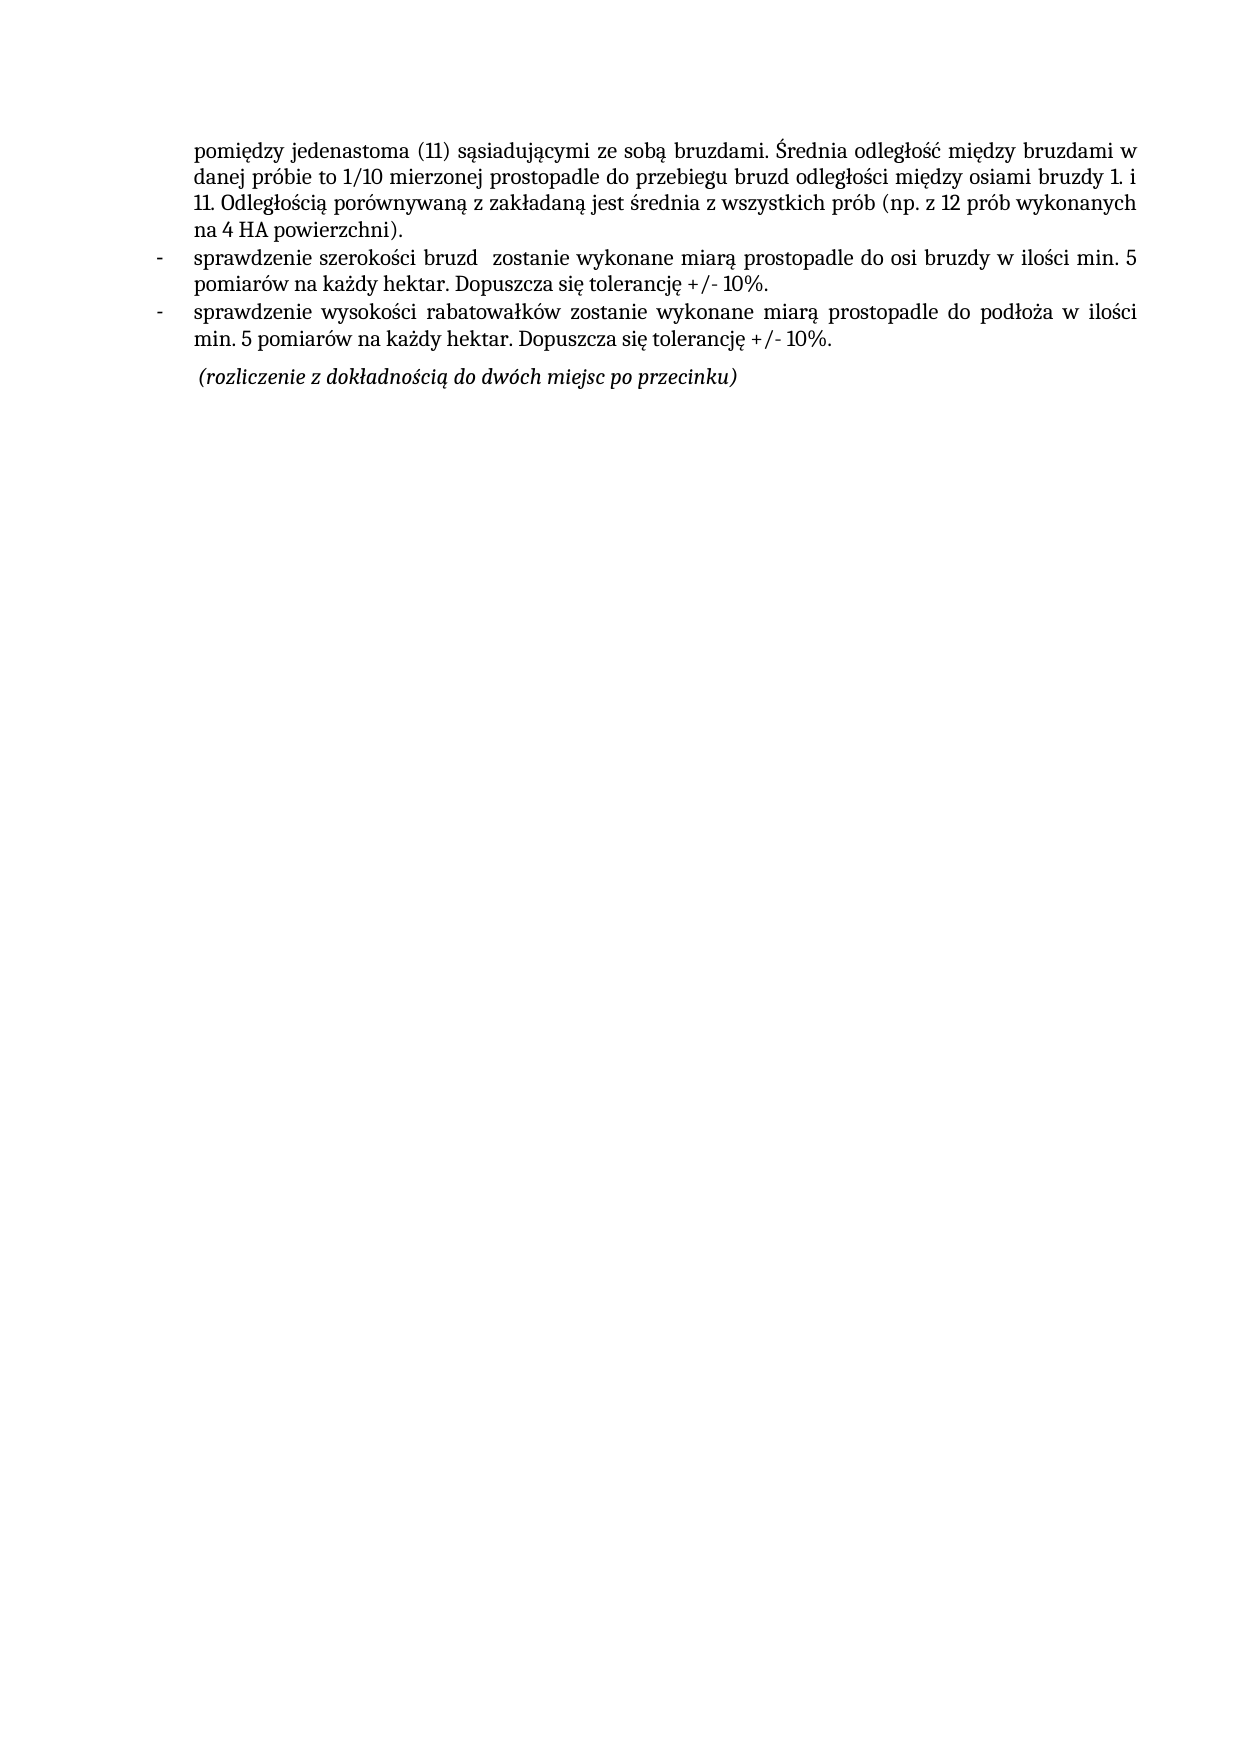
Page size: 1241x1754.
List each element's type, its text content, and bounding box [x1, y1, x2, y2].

list sprawdzenie wysokości rabatowałków zostanie wykonane miarą prostopadle do podłoża w ilości min. 5 pomiarów na każdy hektar. Dopuszcza się tolerancję +/- 10%. [156, 297, 1138, 352]
text (rozliczenie z dokładnością do dwóch miejsc po przecinku) [119, 364, 1138, 391]
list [156, 137, 1138, 243]
list sprawdzenie szerokości bruzd zostanie wykonane miarą prostopadle do osi bruzdy w ilości min. 5 pomiarów na każdy hektar. Dopuszcza się tolerancję +/- 10%. [156, 243, 1138, 297]
